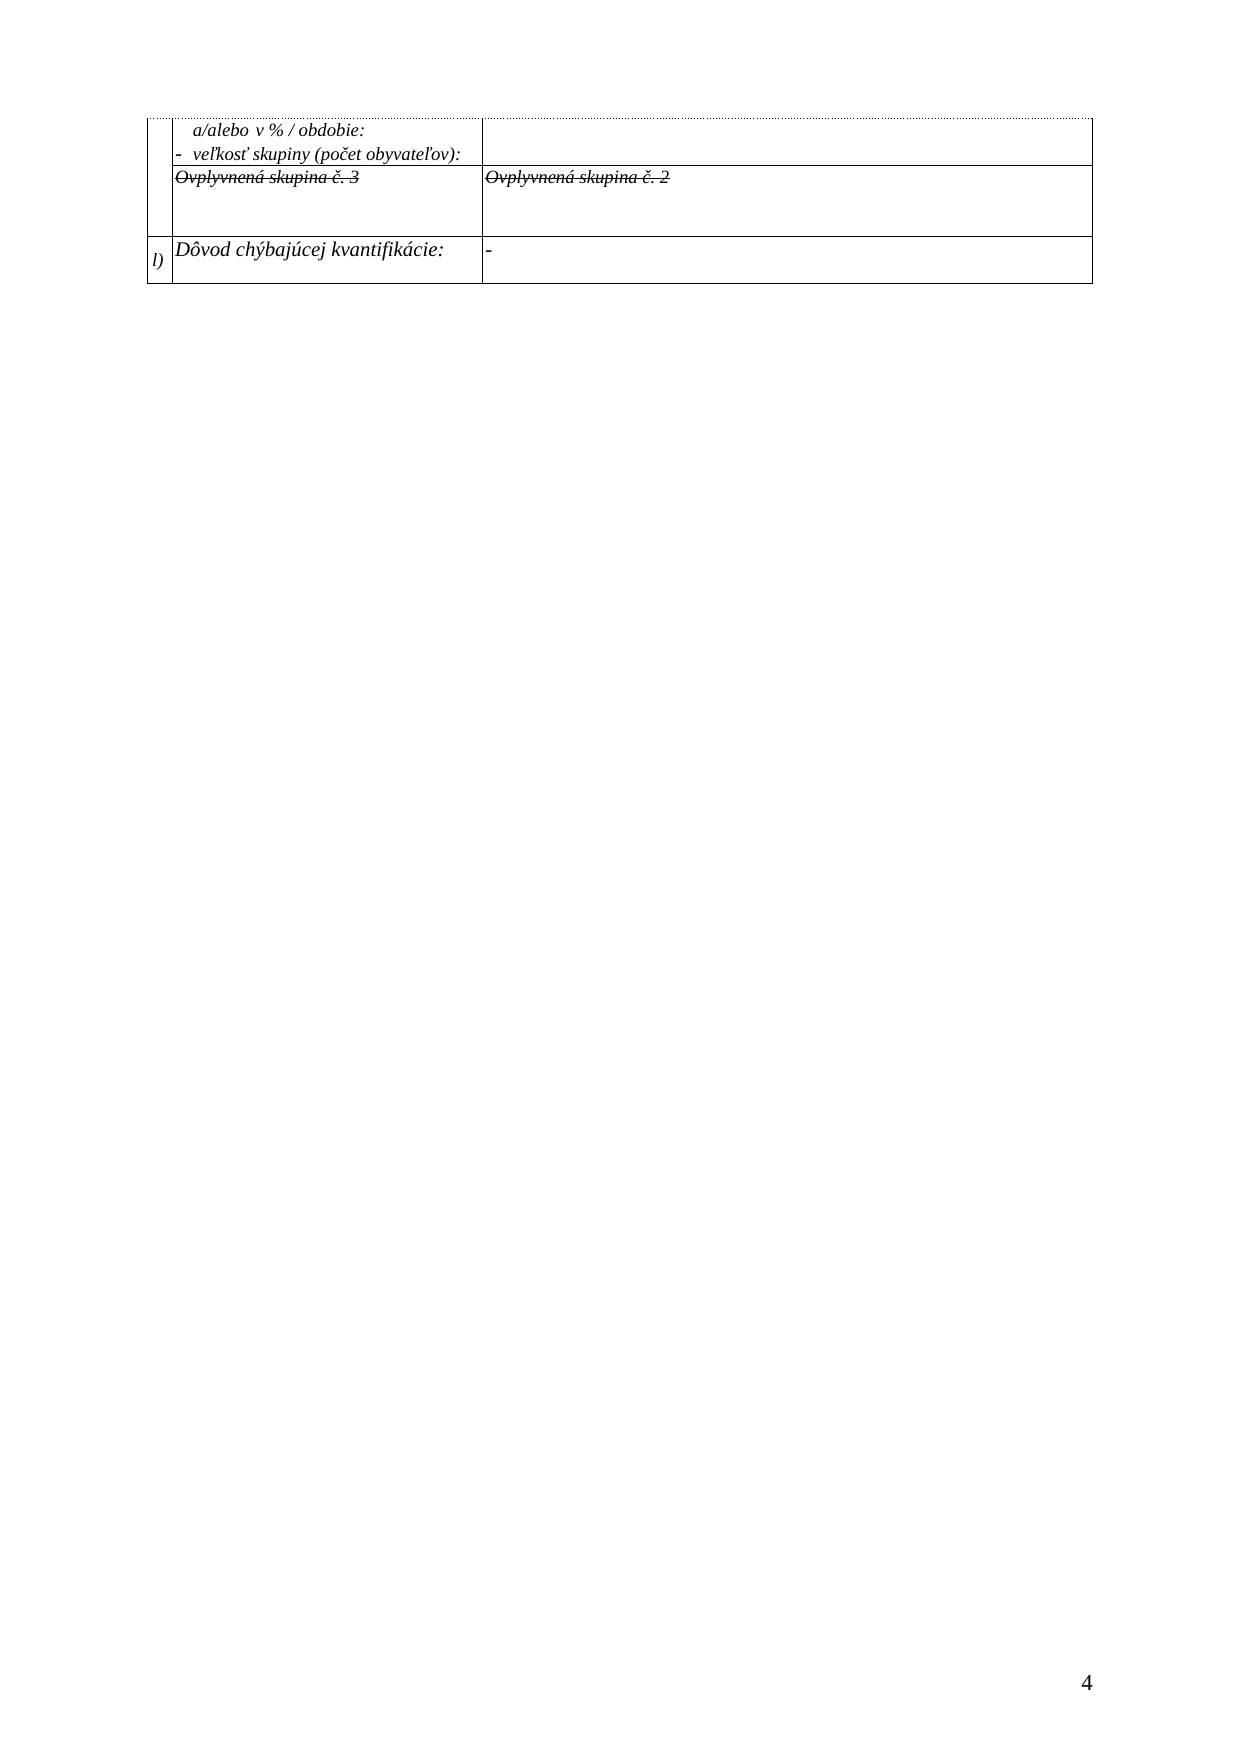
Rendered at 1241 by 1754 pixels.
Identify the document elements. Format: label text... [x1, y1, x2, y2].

table_cell Ovplyvnená skupina č. 2 [483, 166, 1092, 236]
table_cell Ovplyvnená skupina č. 3 [173, 166, 482, 236]
table_cell - [483, 237, 1092, 283]
table_cell k) [148, 118, 172, 236]
table_cell Dôvod chýbajúcej kvantifikácie: [173, 237, 482, 283]
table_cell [173, 118, 482, 165]
table_cell l) [148, 237, 172, 283]
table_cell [483, 118, 1092, 165]
